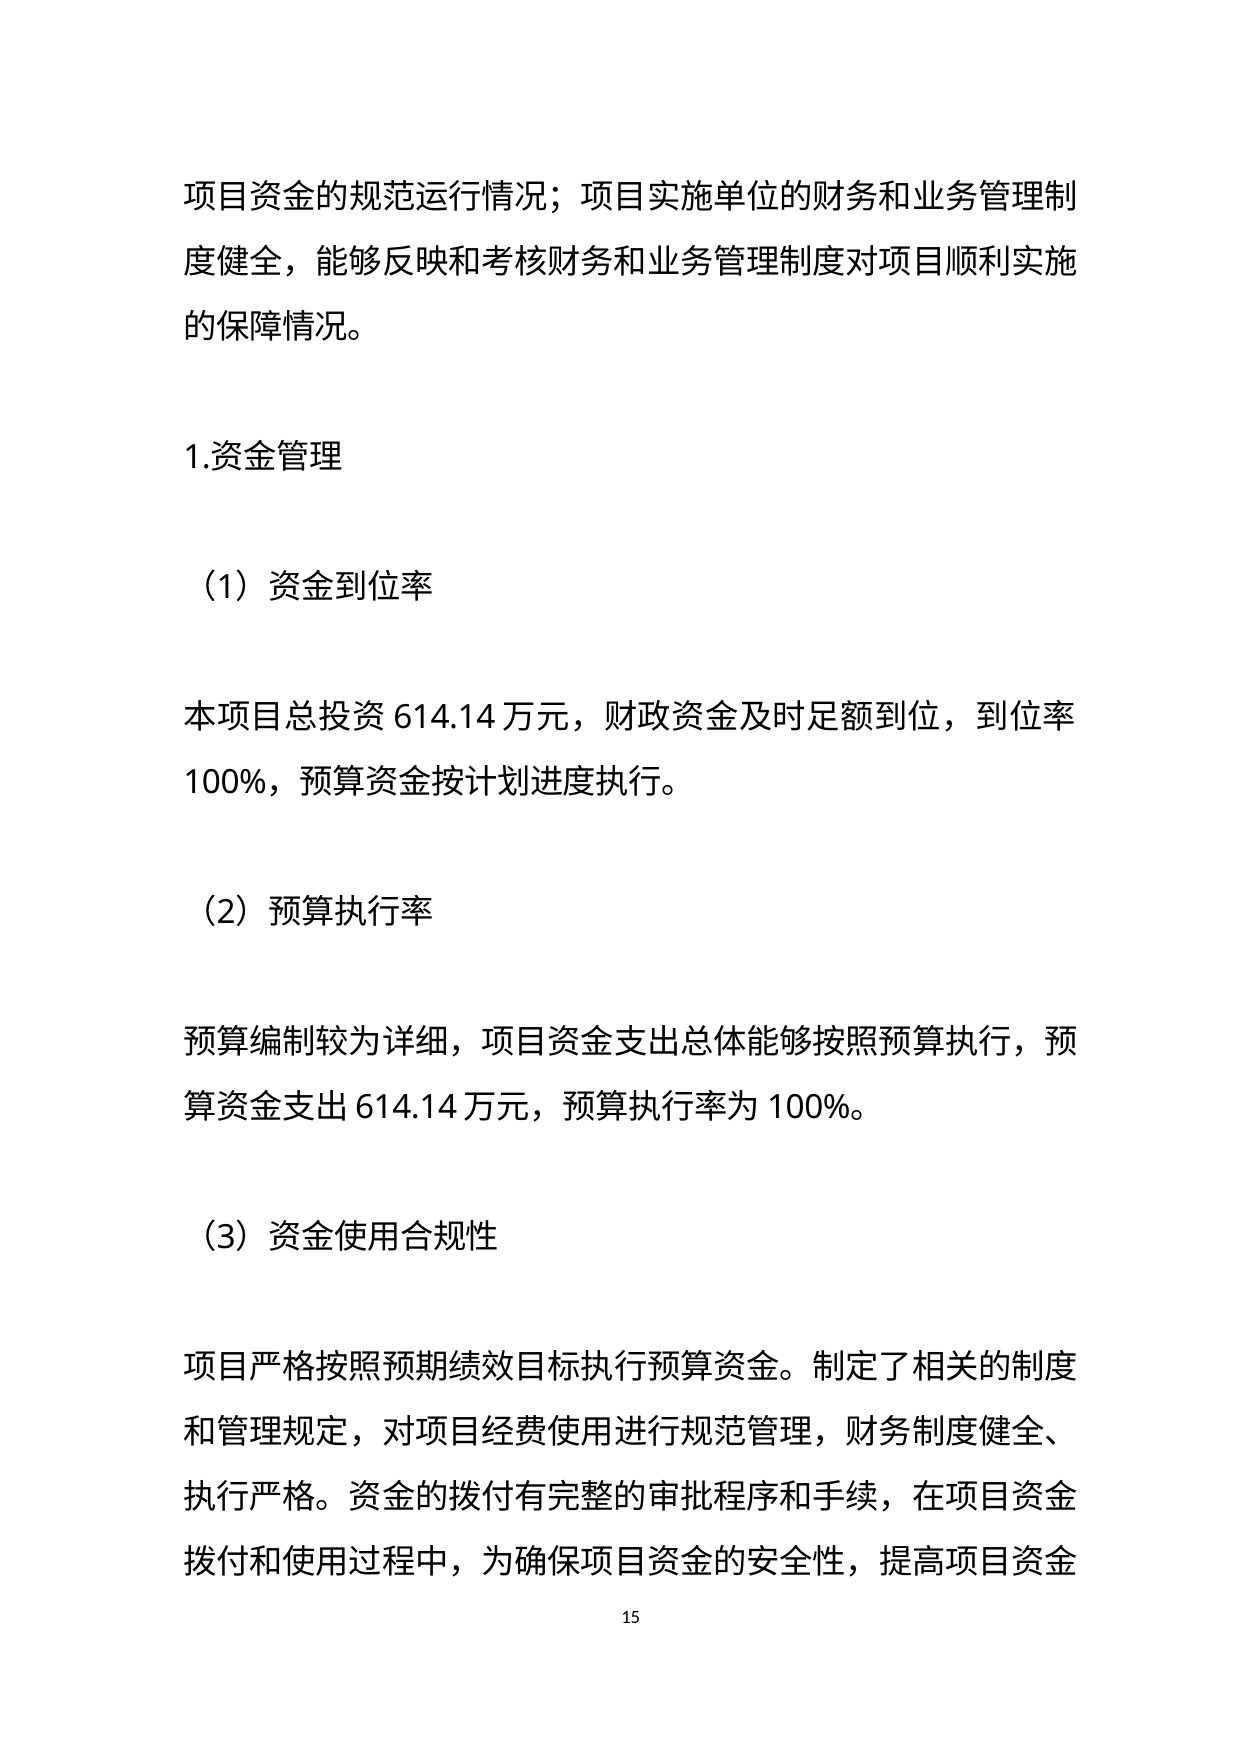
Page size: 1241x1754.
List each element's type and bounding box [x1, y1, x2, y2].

text [183, 162, 1078, 1592]
